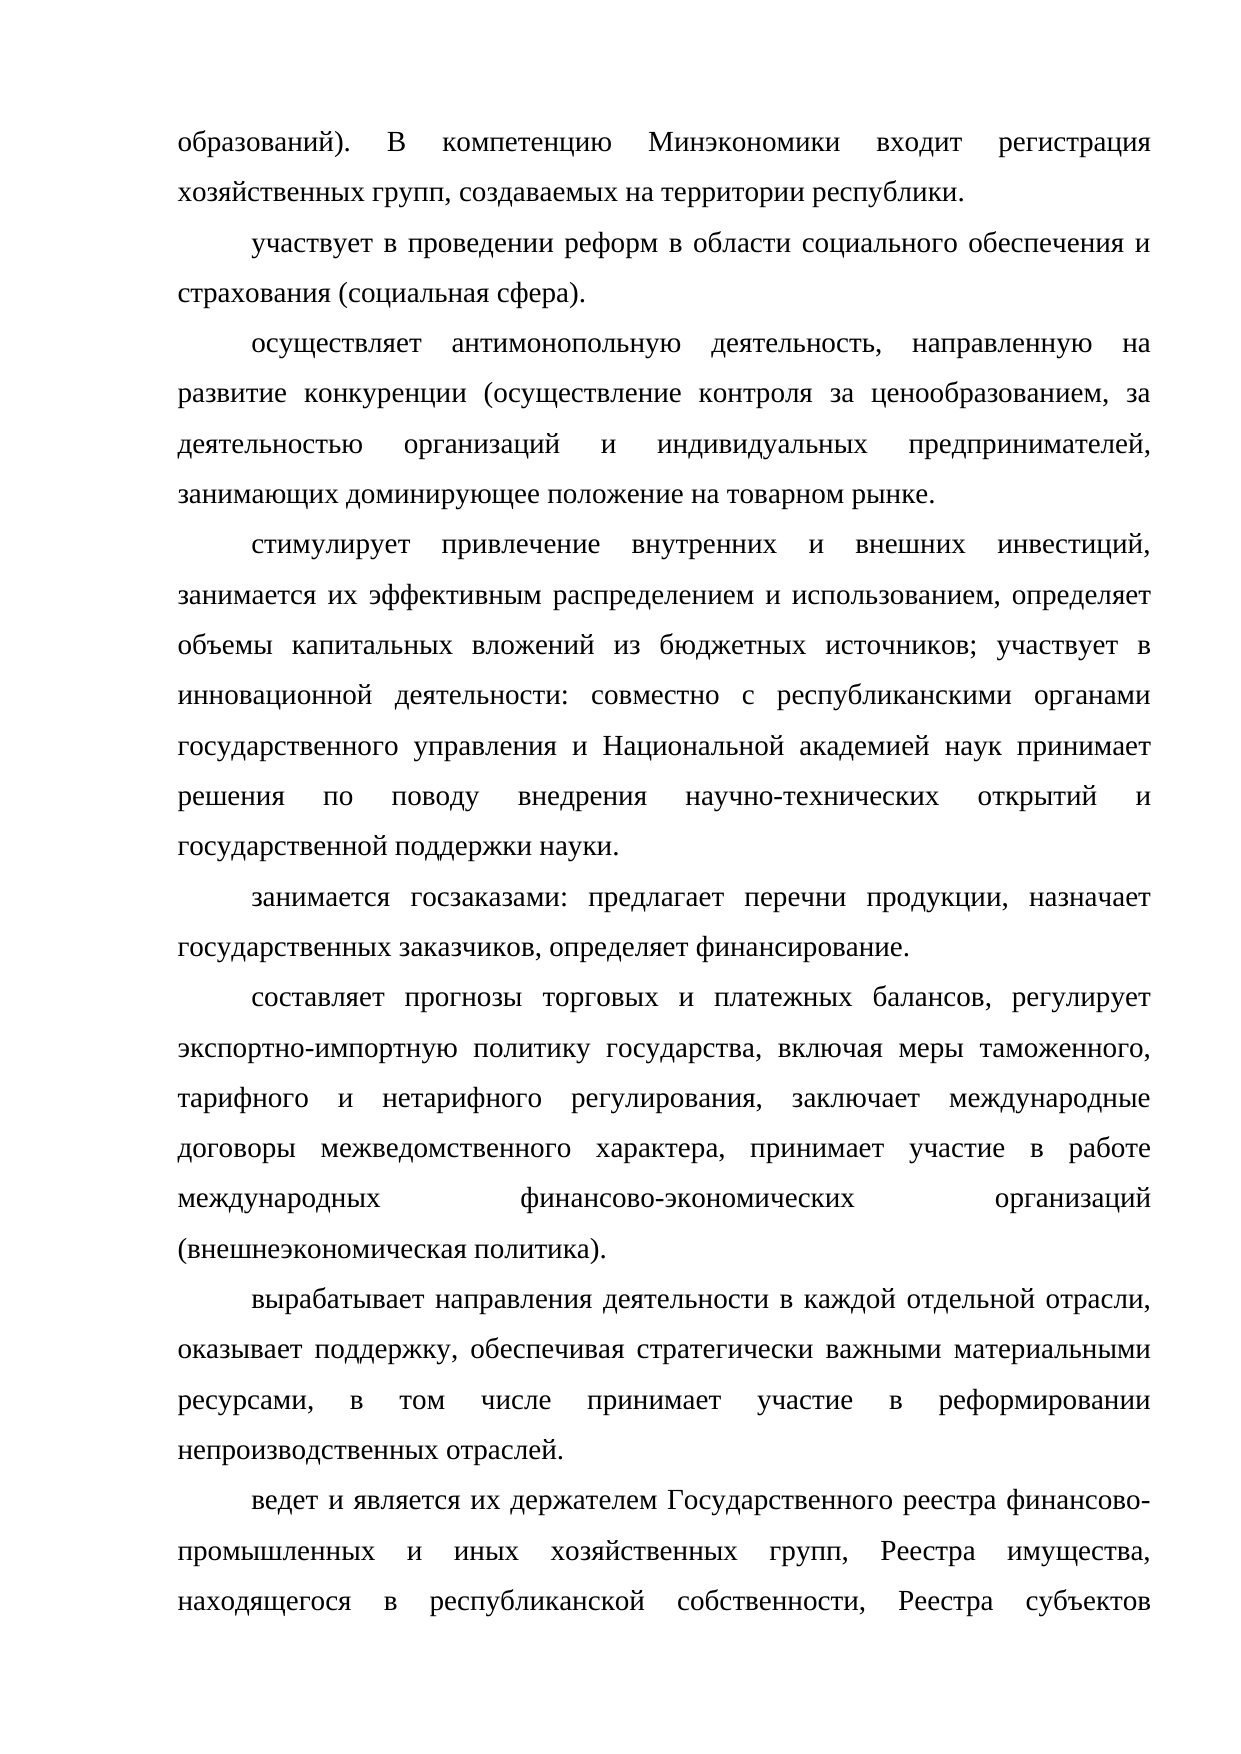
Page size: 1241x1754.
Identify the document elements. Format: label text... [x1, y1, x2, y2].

text занимается госзаказами: предлагает перечни продукции, назначает государственных заказчиков, определяет финансирование. [177, 879, 1152, 963]
text стимулирует привлечение внутренних и внешних инвестиций, занимается их эффективным распределением и использованием, определяет объемы капитальных вложений из бюджетных источников; участвует в инновационной деятельности: совместно с республиканскими органами государственного управления и Национальной академией наук принимает решения по поводу внедрения научно-технических открытий и государственной поддержки науки. [177, 527, 1152, 862]
text участвует в проведении реформ в области социального обеспечения и страхования (социальная сфера). [177, 225, 1152, 308]
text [177, 124, 1152, 208]
text составляет прогнозы торговых и платежных балансов, регулирует экспортно-импортную политику государства, включая меры таможенного, тарифного и нетарифного регулирования, заключает международные договоры межведомственного характера, принимает участие в работе международных финансово-экономических организаций (внешнеэкономическая политика). [177, 979, 1152, 1264]
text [177, 1482, 1152, 1617]
text осуществляет антимонопольную деятельность, направленную на развитие конкуренции (осуществление контроля за ценообразованием, за деятельностью организаций и индивидуальных предпринимателей, занимающих доминирующее положение на товарном рынке. [177, 325, 1152, 510]
text вырабатывает направления деятельности в каждой отдельной отрасли, оказывает поддержку, обеспечивая стратегически важными материальными ресурсами, в том числе принимает участие в реформировании непроизводственных отраслей. [177, 1281, 1152, 1466]
